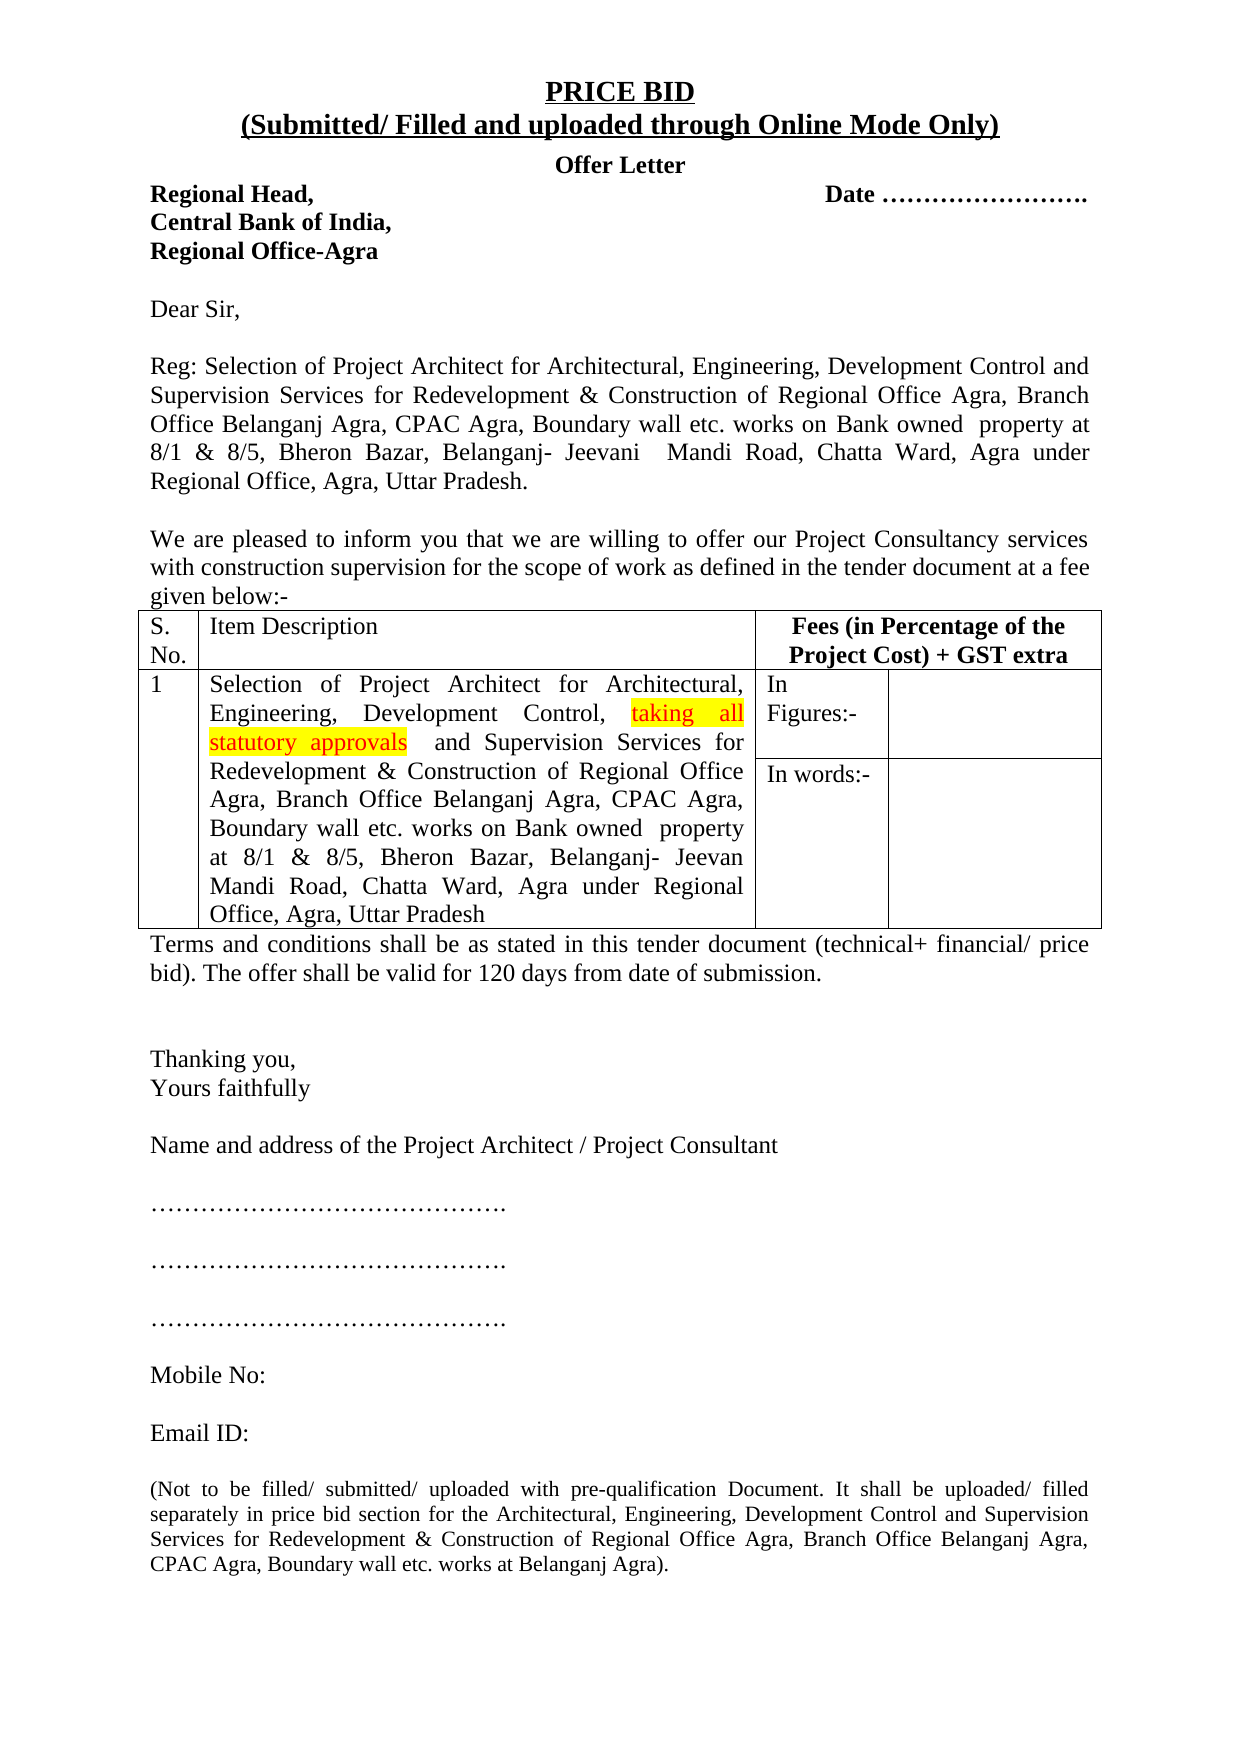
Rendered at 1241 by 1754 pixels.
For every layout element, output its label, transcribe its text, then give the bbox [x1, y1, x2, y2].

text Yours faithfully [150, 1073, 1094, 1102]
table_cell 1 [139, 670, 198, 928]
text ……………………………………. [150, 1303, 1090, 1332]
text We are pleased to inform you that we are willing to offer our Project Consultancy services with construction supervision for the scope of work as defined in the tender document at a fee given below:- [150, 524, 1090, 610]
table_header S. No. [139, 611, 198, 668]
table_header Fees (in Percentage of the Project Cost) + GST extra [756, 611, 1101, 668]
text ……………………………………. [150, 1188, 1094, 1217]
table_cell In Figures:- [756, 670, 888, 758]
text Dear Sir, [150, 294, 1090, 322]
text Reg: Selection of Project Architect for Architectural, Engineering, Development Control and Supervision Services for Redevelopment & Construction of Regional Office Agra, Branch Office Belanganj Agra, CPAC Agra, Boundary wall etc. works on Bank owned property at 8/1 & 8/5, Bheron Bazar, Belanganj- Jeevani Mandi Road, Chatta Ward, Agra under Regional Office, Agra, Uttar Pradesh. [150, 351, 1090, 495]
text Email ID: [150, 1418, 1090, 1447]
table_cell Selection of Project Architect for Architectural, Engineering, Development Control, taking all statutory approvals and Supervision Services for Redevelopment & Construction of Regional Office Agra, Branch Office Belanganj Agra, CPAC Agra, Boundary wall etc. works on Bank owned property at 8/1 & 8/5, Bheron Bazar, Belanganj- Jeevan Mandi Road, Chatta Ward, Agra under Regional Office, Agra, Uttar Pradesh [199, 670, 755, 928]
text ……………………………………. [150, 1246, 1094, 1274]
text Central Bank of India, [150, 207, 1090, 236]
text Thanking you, [150, 1044, 1094, 1073]
text Regional Head, Date ……………………. [150, 179, 1090, 207]
text Name and address of the Project Architect / Project Consultant [150, 1131, 1094, 1159]
text (Not to be filled/ submitted/ uploaded with pre-qualification Document. It shall be uploaded/ filled separately in price bid section for the Architectural, Engineering, Development Control and Supervision Services for Redevelopment & Construction of Regional Office Agra, Branch Office Belanganj Agra, CPAC Agra, Boundary wall etc. works at Belanganj Agra). [150, 1476, 1090, 1576]
text Regional Office-Agra [150, 236, 1090, 265]
table_cell In words:- [756, 759, 888, 928]
table_cell [889, 759, 1101, 928]
text Terms and conditions shall be as stated in this tender document (technical+ financial/ price bid). The offer shall be valid for 120 days from date of submission. [150, 929, 1090, 987]
text Mobile No: [150, 1361, 1090, 1389]
table_header Item Description [199, 611, 755, 668]
text Offer Letter [150, 150, 1090, 179]
table_cell [889, 670, 1101, 758]
